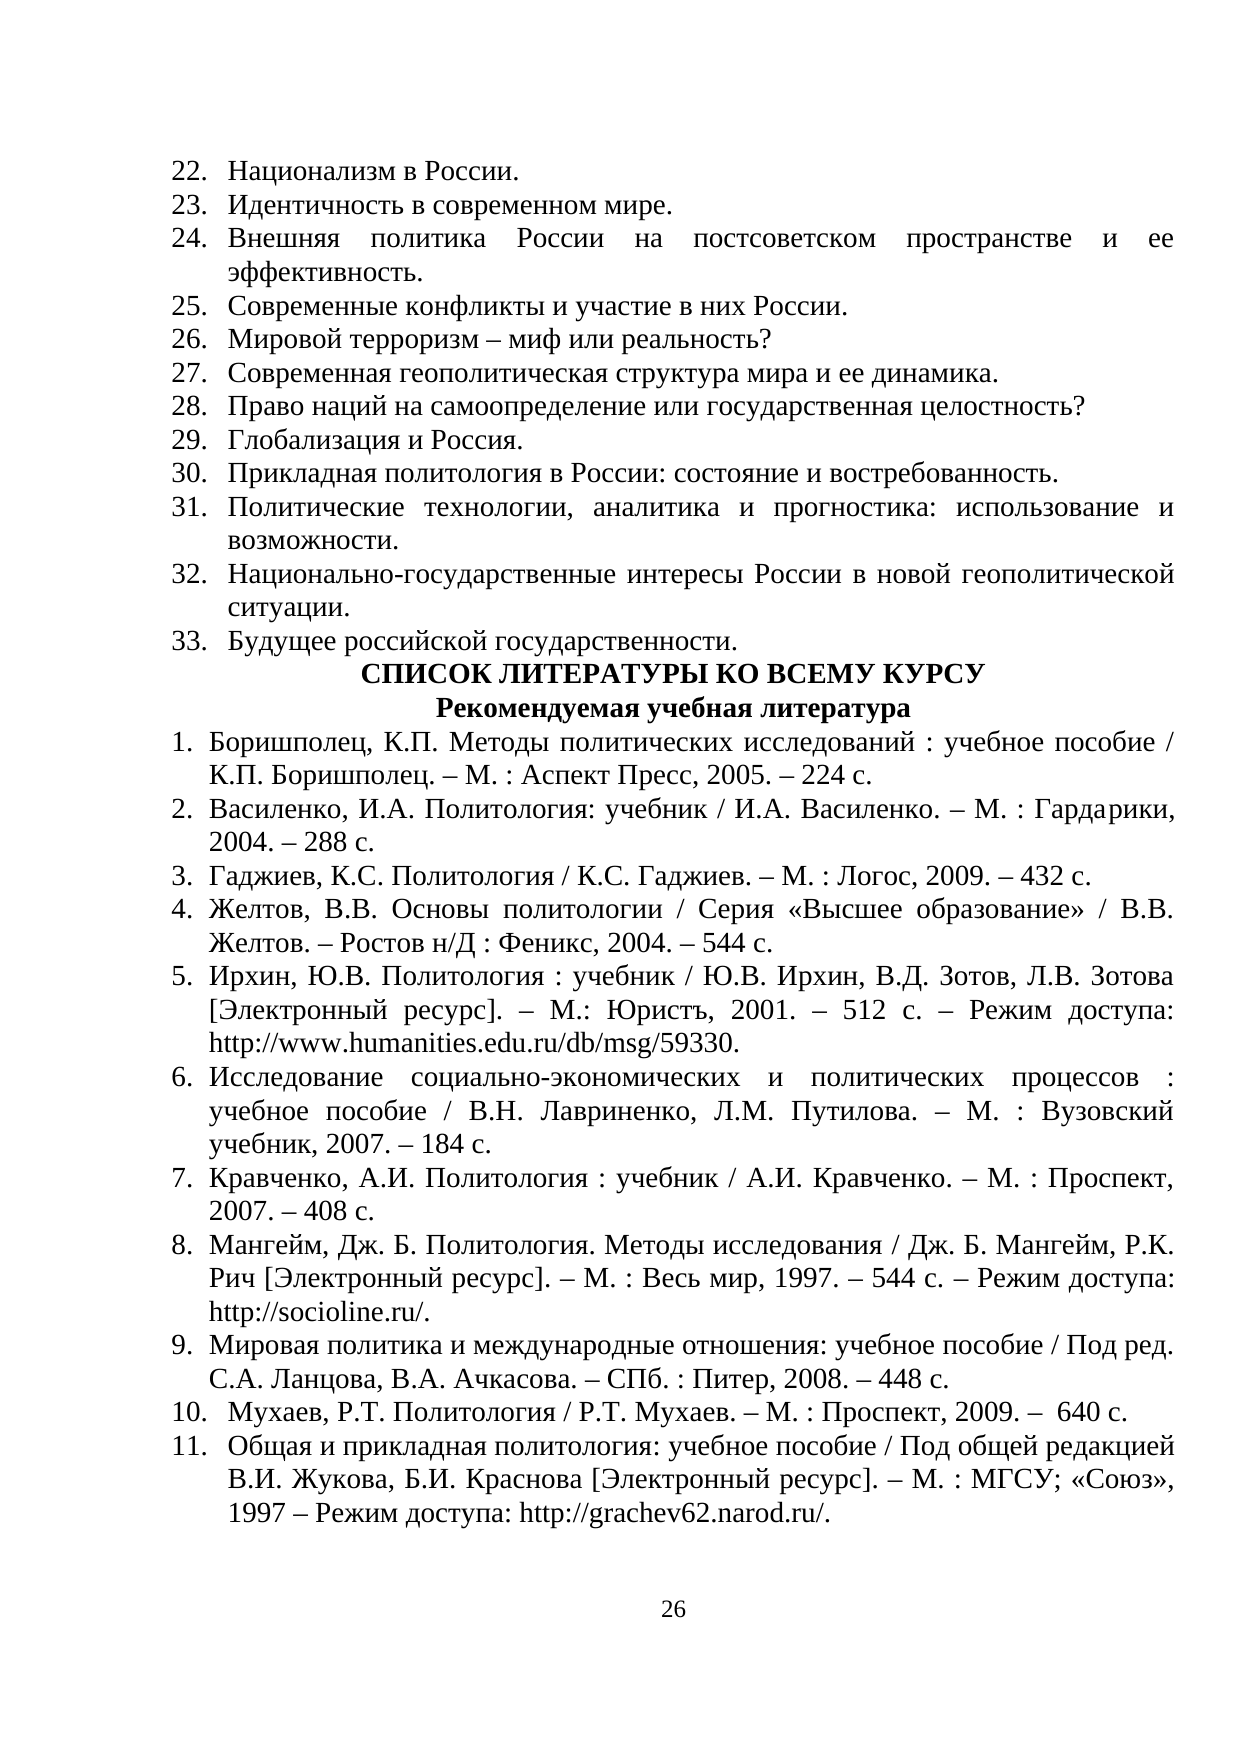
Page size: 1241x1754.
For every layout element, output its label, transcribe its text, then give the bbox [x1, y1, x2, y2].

list Современная геополитическая структура мира и ее динамика. [171, 355, 1175, 388]
list Желтов, В.В. Основы политологии / Серия «Высшее образование» / В.В. Желтов. – Ростов н/Д : Феникс, 2004. – 544 с. [171, 891, 1175, 958]
list Мировой терроризм – миф или реальность? [171, 321, 1175, 355]
list Право наций на самоопределение или государственная целостность? [171, 388, 1175, 422]
list Современные конфликты и участие в них России. [171, 288, 1175, 321]
list Внешняя политика России на постсоветском пространстве и ее эффективность. [171, 221, 1175, 288]
text СПИСОК ЛИТЕРАТУРЫ КО ВСЕМУ КУРСУ [171, 657, 1175, 690]
text Рекомендуемая учебная литература [171, 690, 1175, 724]
list Глобализация и Россия. [171, 422, 1175, 455]
list Мировая политика и международные отношения: учебное пособие / Под ред. С.А. Ланцова, В.А. Ачкасова. – СПб. : Питер, 2008. – 448 с. [171, 1327, 1175, 1394]
list Общая и прикладная политология: учебное пособие / Под общей редакцией В.И. Жукова, Б.И. Краснова [Электронный ресурс]. – М. : МГСУ; «Союз», 1997 – Режим доступа: http://grachev62.narod.ru/. [171, 1428, 1175, 1529]
list Кравченко, А.И. Политология : учебник / А.И. Кравченко. – М. : Проспект, 2007. – 408 с. [171, 1160, 1175, 1227]
list Политические технологии, аналитика и прогностика: использование и возможности. [171, 489, 1175, 556]
list Прикладная политология в России: состояние и востребованность. [171, 455, 1175, 489]
list Мангейм, Дж. Б. Политология. Методы исследования / Дж. Б. Мангейм, Р.К. Рич [Электронный ресурс]. – М. : Весь мир, 1997. – 544 с. – Режим доступа: http://socioline.ru/. [171, 1227, 1175, 1327]
list Ирхин, Ю.В. Политология : учебник / Ю.В. Ирхин, В.Д. Зотов, Л.В. Зотова [Электронный ресурс]. – М.: Юристъ, 2001. – 512 с. – Режим доступа: http://www.humanities.edu.ru/db/msg/59330. [171, 958, 1175, 1059]
list Идентичность в современном мире. [171, 187, 1175, 221]
list Национализм в России. [171, 153, 1175, 187]
list Исследование социально-экономических и политических процессов : учебное пособие / В.Н. Лавриненко, Л.М. Путилова. – М. : Вузовский учебник, 2007. – 184 с. [171, 1059, 1175, 1160]
list Национально-государственные интересы России в новой геополитической ситуации. [171, 556, 1175, 623]
list Василенко, И.А. Политология: учебник / И.А. Василенко. – М. : Гардарики, 2004. – 288 с. [171, 791, 1175, 858]
list Будущее российской государственности. [171, 623, 1175, 657]
list Гаджиев, К.С. Политология / К.С. Гаджиев. – М. : Логос, 2009. – 432 с. [171, 858, 1175, 891]
list Мухаев, Р.Т. Политология / Р.Т. Мухаев. – М. : Проспект, 2009. – 640 с. [171, 1394, 1175, 1428]
list Боришполец, К.П. Методы политических исследований : учебное пособие / К.П. Боришполец. – М. : Аспект Пресс, 2005. – 224 с. [171, 724, 1175, 791]
